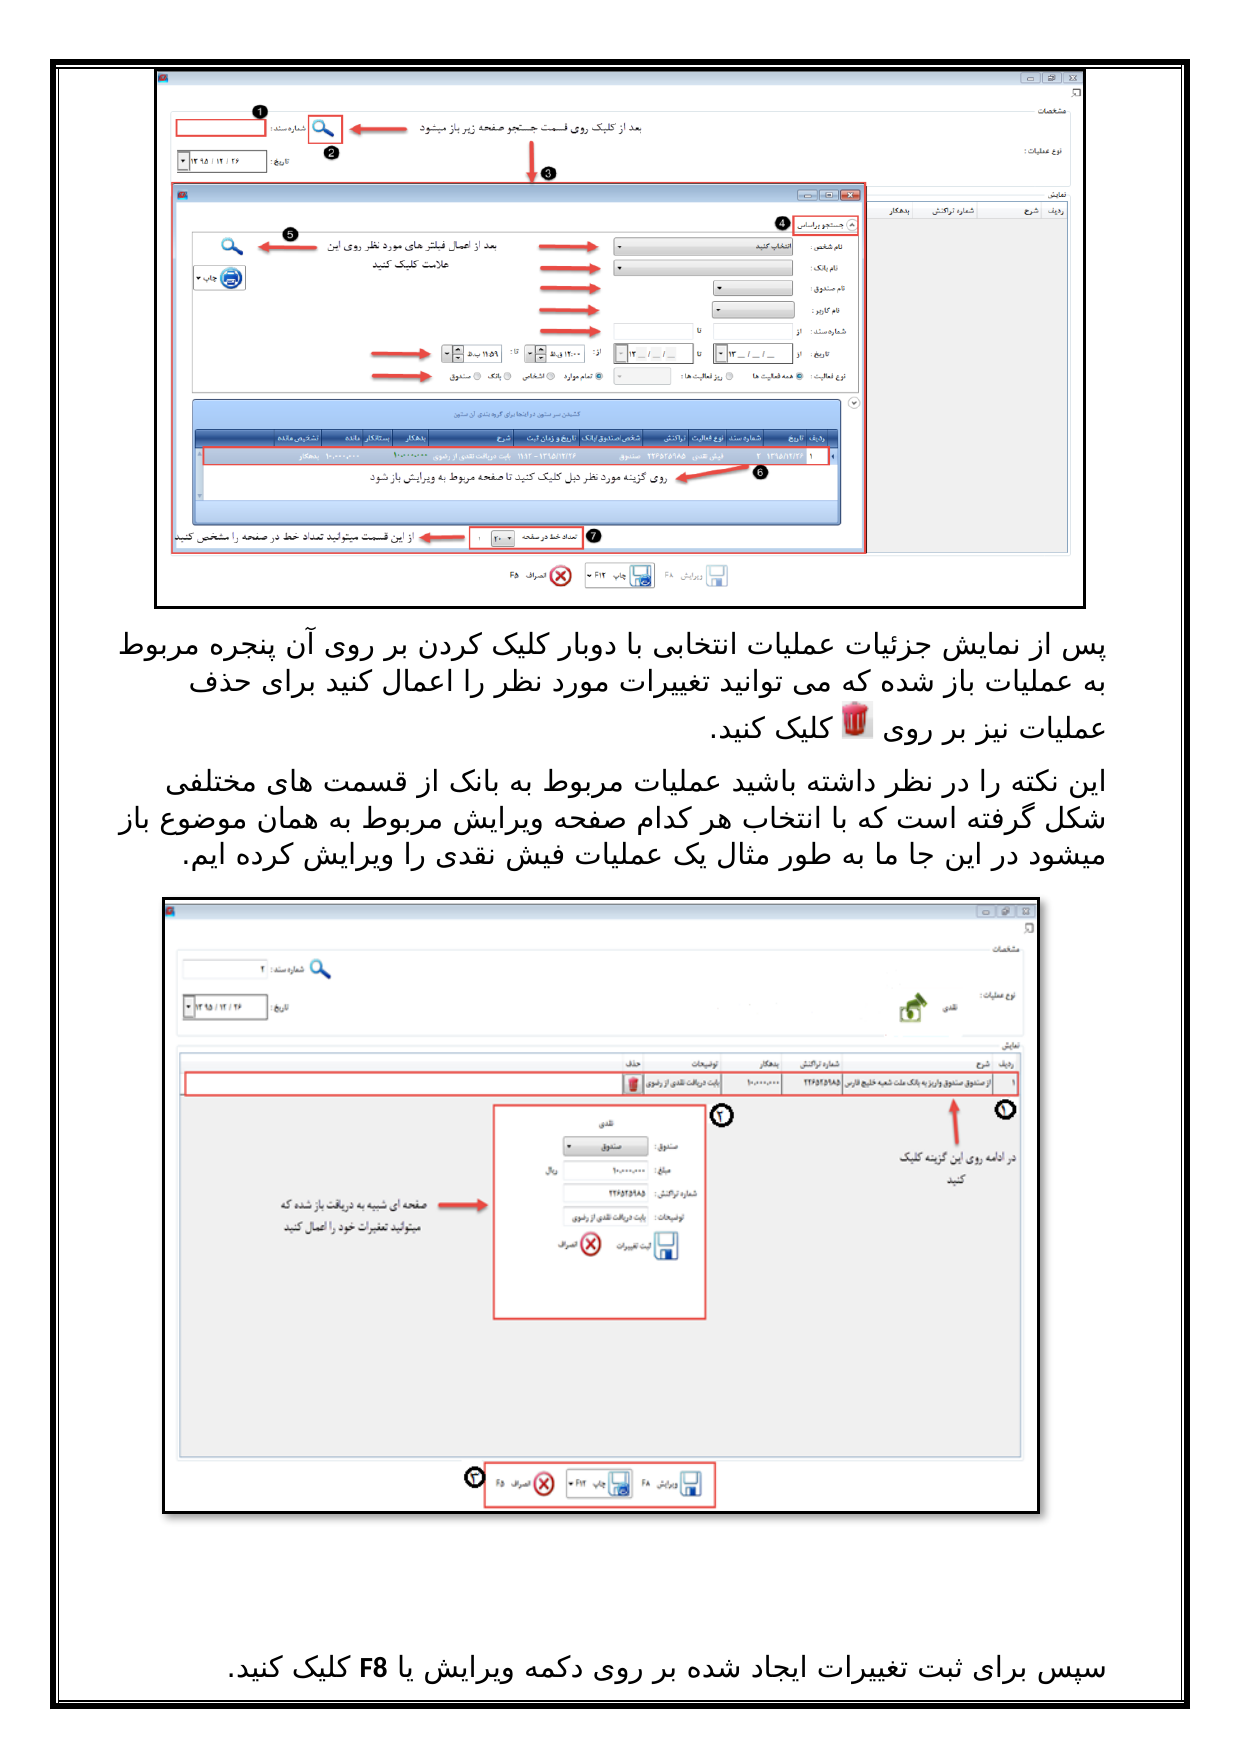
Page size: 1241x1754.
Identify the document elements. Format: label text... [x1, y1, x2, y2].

text این نکته را در نظر داشته باشید عملیات مربوط به بانک از قسمت های مختلفی شکل گرفته است که با انتخاب هر کدام صفحه ویرایش مربوط به همان موضوع باز میشود در این جا ما به طور مثال یک عملیات فیش نقدی را ویرایش کرده ایم. [103, 764, 1108, 872]
picture [165, 900, 1037, 1511]
picture [157, 71, 1083, 606]
text سپس برای ثبت تغییرات ایجاد شده بر روی دکمه ویرایش یا F8 کلیک کنید. [103, 1649, 1108, 1685]
picture [841, 701, 874, 739]
text پس از نمایش جزئیات عملیات انتخابی با دوبار کلیک کردن بر روی آن پنجره مربوط به عملیات باز شده که می توانید تغییرات مورد نظر را اعمال کنید برای حذف عملیات نیز بر روی کلیک کنید. [103, 628, 1108, 745]
